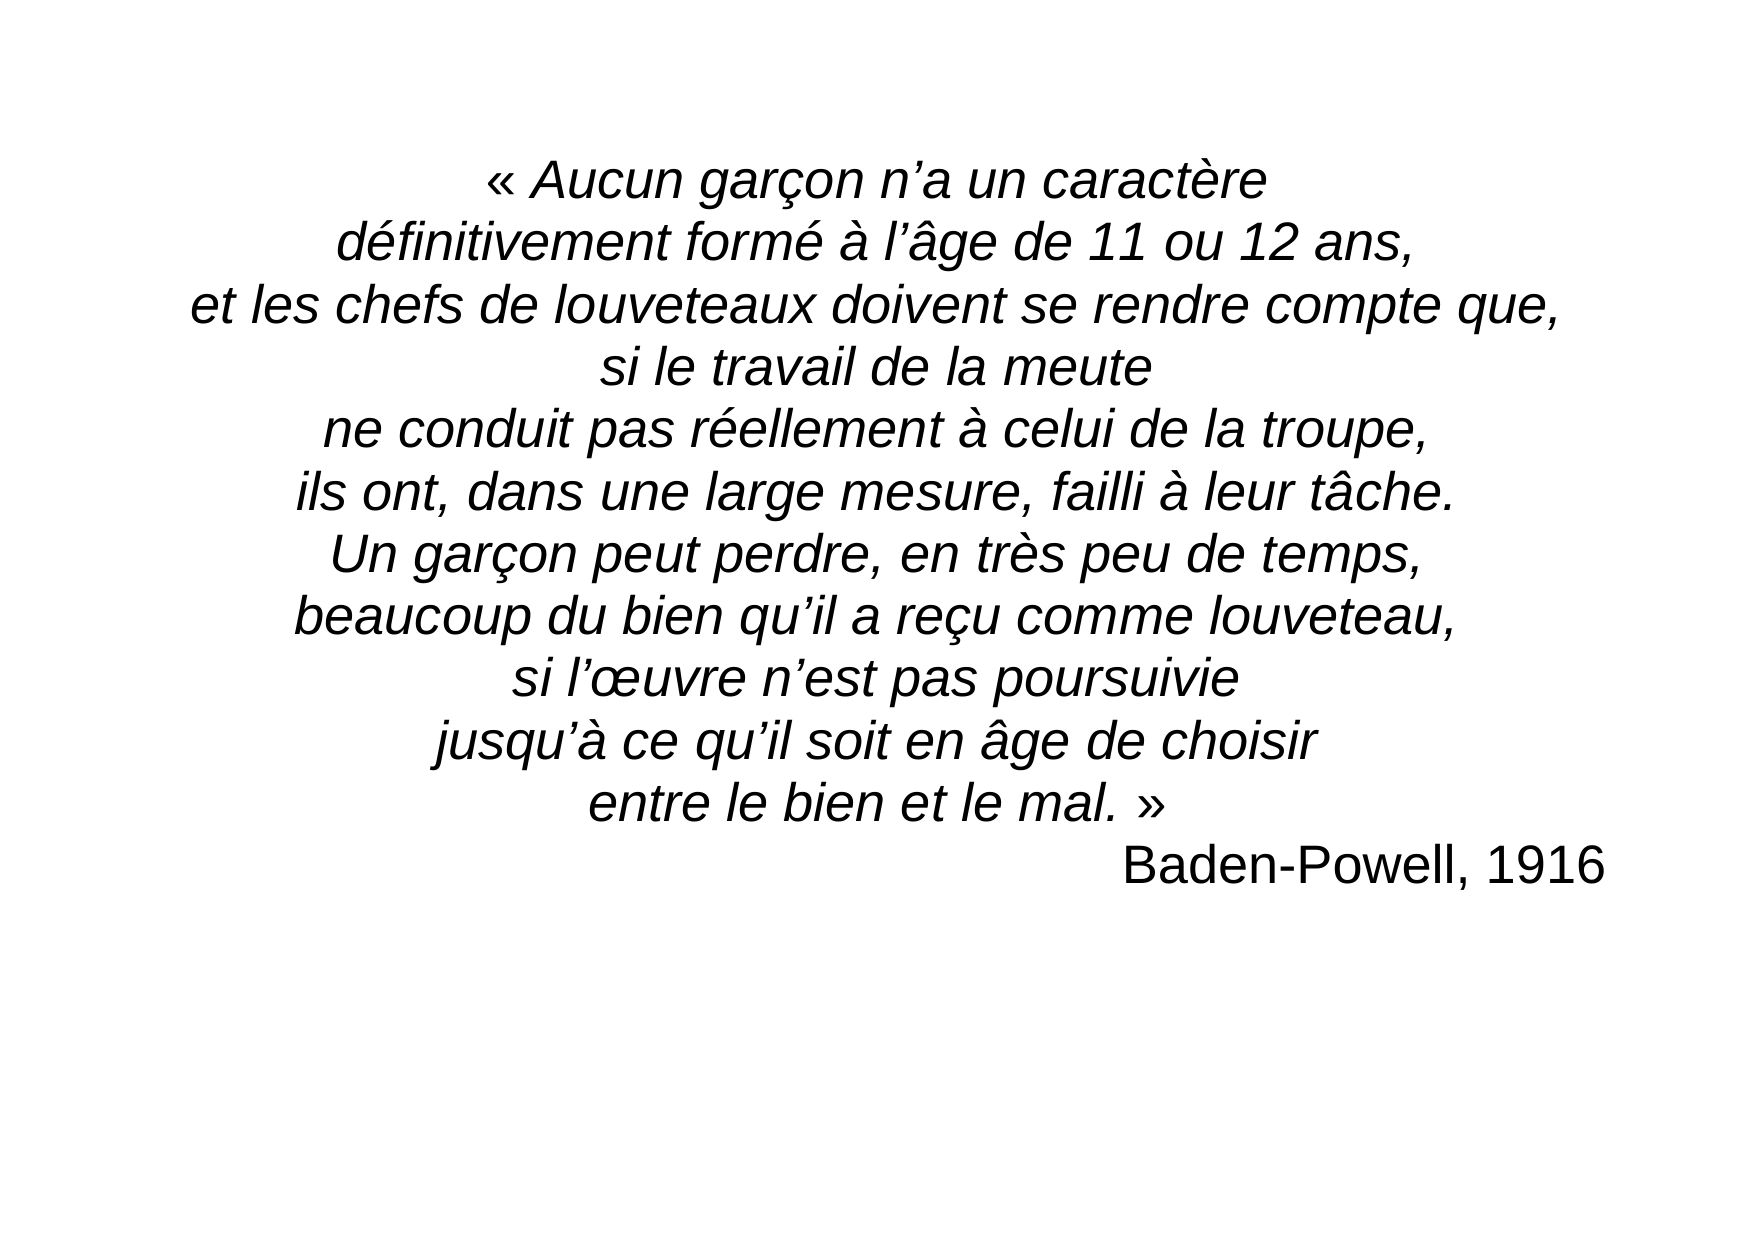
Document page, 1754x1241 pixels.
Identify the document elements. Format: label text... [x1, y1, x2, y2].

text « Aucun garçon n’a un caractère définitivement formé à l’âge de 11 ou 12 ans, et les chefs de louveteaux doivent se rendre compte que, si le travail de la meute ne conduit pas réellement à celui de la troupe, ils ont, dans une large mesure, failli à leur tâche. Un garçon peut perdre, en très peu de temps, beaucoup du bien qu’il a reçu comme louveteau, si l’œuvre n’est pas poursuivie jusqu’à ce qu’il soit en âge de choisir entre le bien et le mal. » [148, 148, 1606, 833]
text Baden-Powell, 1916 [148, 833, 1606, 895]
